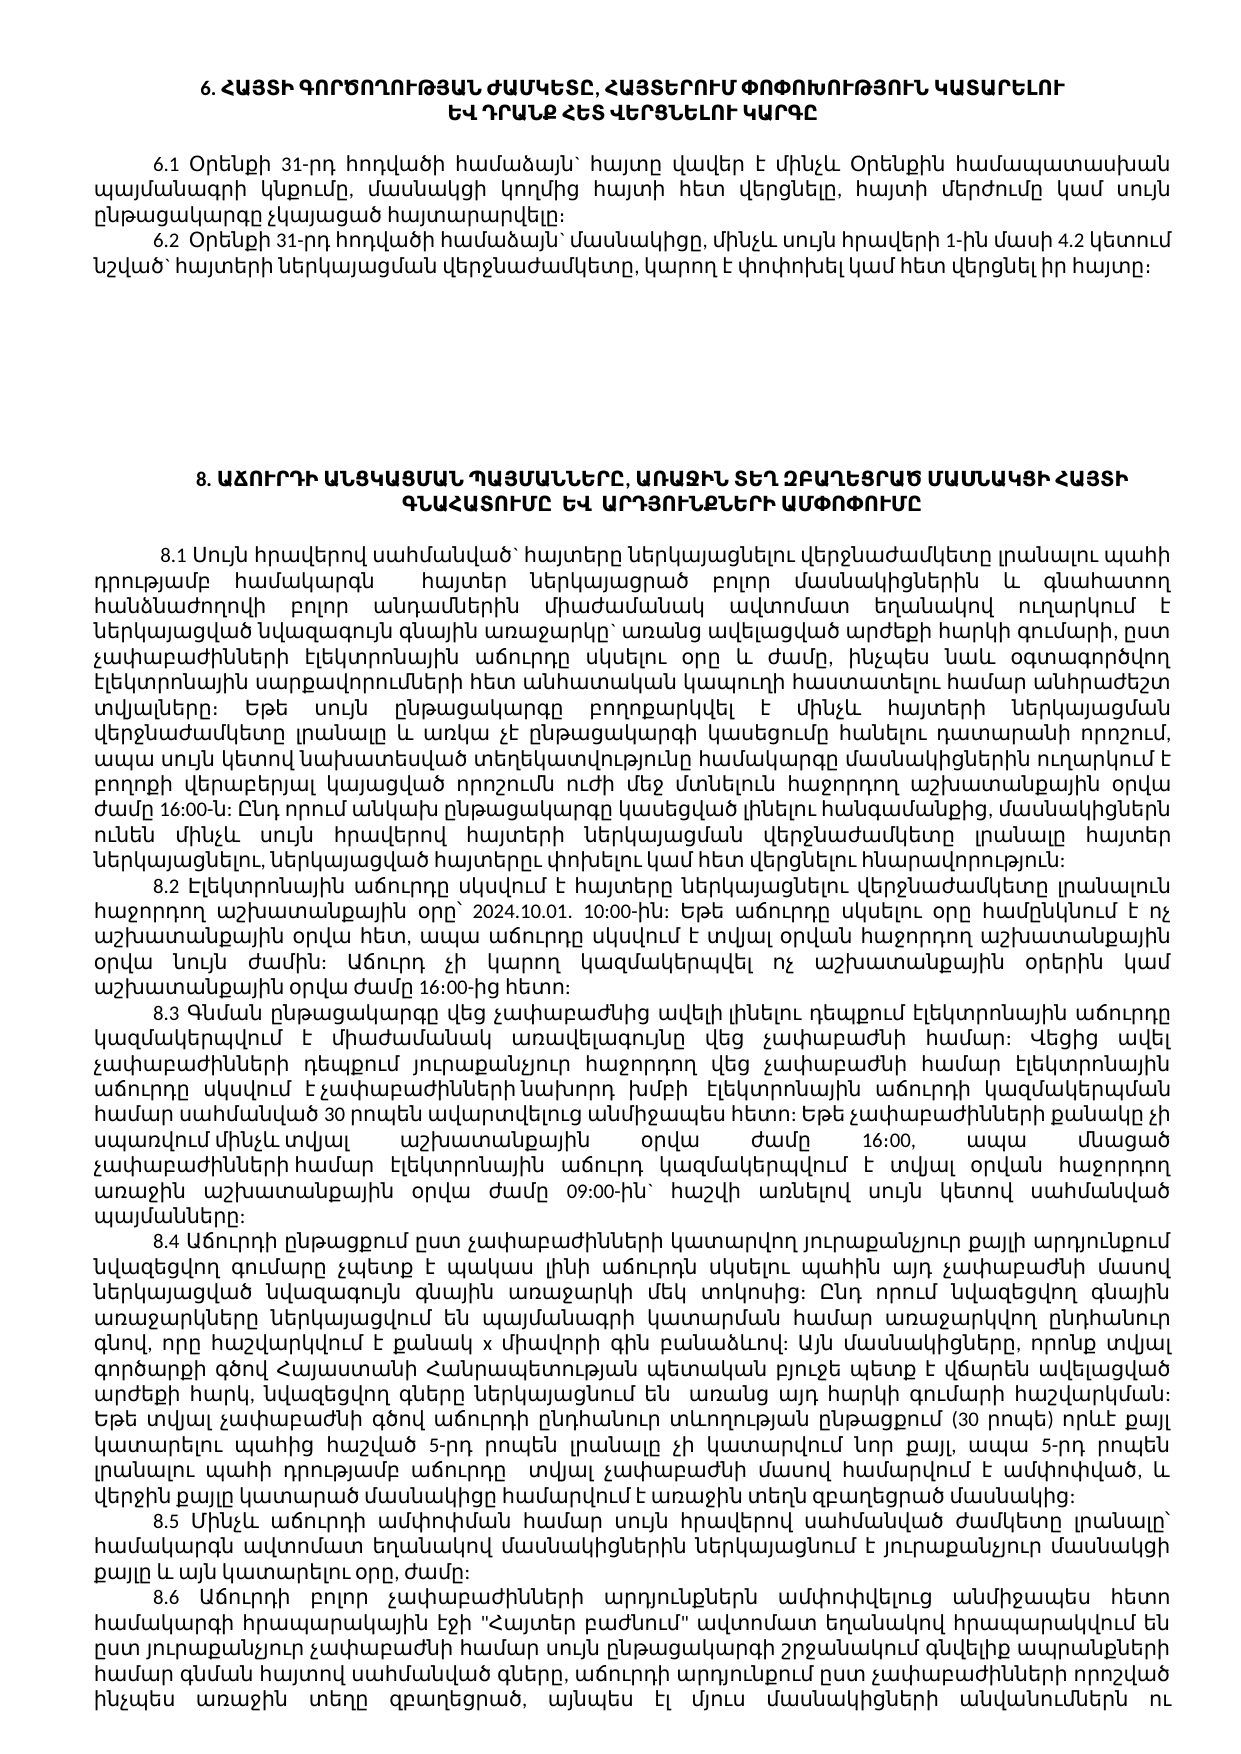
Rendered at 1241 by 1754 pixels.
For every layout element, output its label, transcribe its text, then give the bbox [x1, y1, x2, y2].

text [94, 1584, 1171, 1712]
text 6. ՀԱՅՏԻ ԳՈՐԾՈՂՈՒԹՅԱՆ ԺԱՄԿԵՏԸ, ՀԱՅՏԵՐՈՒՄ ՓՈՓՈԽՈՒԹՅՈՒՆ ԿԱՏԱՐԵԼՈՒ [94, 75, 1171, 100]
text ԵՎ ԴՐԱՆՔ ՀԵՏ ՎԵՐՑՆԵԼՈՒ ԿԱՐԳԸ [94, 100, 1171, 126]
text ԳՆԱՀԱՏՈՒՄԸ ԵՎ ԱՐԴՅՈՒՆՔՆԵՐԻ ԱՄՓՈՓՈՒՄԸ [94, 492, 1171, 517]
text 8.5 Մինչև աճուրդի ամփոփման համար սույն հրավերով սահմանված ժամկետը լրանալը՝ համակարգն ավտոմատ եղանակով մասնակիցներին ներկայացնում է յուրաքանչյուր մասնակցի քայլը և այն կատարելու օրը, ժամը: [94, 1508, 1171, 1584]
text 8.4 Աճուրդի ընթացքում ըստ չափաբաժինների կատարվող յուրաքանչյուր քայլի արդյունքում նվազեցվող գումարը չպետք է պակաս լինի աճուրդն սկսելու պահին այդ չափաբաժնի մասով ներկայացված նվազագույն գնային առաջարկի մեկ տոկոսից: Ընդ որում նվազեցվող գնային առաջարկները ներկայացվում են պայմանագրի կատարման համար առաջարկվող ընդհանուր գնով, որը հաշվարկվում է քանակ x միավորի գին բանաձևով: Այն մասնակիցները, որոնք տվյալ գործարքի գծով Հայաստանի Հանրապետության պետական բյուջե պետք է վճարեն ավելացված արժեքի հարկ, նվազեցվող գները ներկայացնում են առանց այդ հարկի գումարի հաշվարկման: Եթե տվյալ չափաբաժնի գծով աճուրդի ընդհանուր տևողության ընթացքում (30 րոպե) որևէ քայլ կատարելու պահից հաշված 5-րդ րոպեն լրանալը չի կատարվում նոր քայլ, ապա 5-րդ րոպեն լրանալու պահի դրությամբ աճուրդը տվյալ չափաբաժնի մասով համարվում է ամփոփված, և վերջին քայլը կատարած մասնակիցը համարվում է առաջին տեղն զբաղեցրած մասնակից: [94, 1229, 1171, 1508]
text 6.1 Օրենքի 31-րդ հոդվածի համաձայն` հայտը վավեր է մինչև Օրենքին համապատասխան պայմանագրի կնքումը, մասնակցի կողմից հայտի հետ վերցնելը, հայտի մերժումը կամ սույն ընթացակարգը չկայացած հայտարարվելը։ [94, 151, 1171, 227]
text 8. ԱՃՈՒՐԴԻ ԱՆՑԿԱՑՄԱՆ ՊԱՅՄԱՆՆԵՐԸ, ԱՌԱՋԻՆ ՏԵՂ ԶԲԱՂԵՑՐԱԾ ՄԱՍՆԱԿՑԻ ՀԱՅՏԻ [94, 466, 1171, 492]
text 8.1 Սույն հրավերով սահմանված` հայտերը ներկայացնելու վերջնաժամկետը լրանալու պահի դրությամբ համակարգն հայտեր ներկայացրած բոլոր մասնակիցներին և գնահատող հանձնաժողովի բոլոր անդամներին միաժամանակ ավտոմատ եղանակով ուղարկում է ներկայացված նվազագույն գնային առաջարկը` առանց ավելացված արժեքի հարկի գումարի, ըստ չափաբաժինների էլեկտրոնային աճուրդը սկսելու օրը և ժամը, ինչպես նաև օգտագործվող էլեկտրոնային սարքավորումների հետ անհատական կապուղի հաստատելու համար անհրաժեշտ տվյալները։ Եթե սույն ընթացակարգը բողոքարկվել է մինչև հայտերի ներկայացման վերջնաժամկետը լրանալը և առկա չէ ընթացակարգի կասեցումը հանելու դատարանի որոշում, ապա սույն կետով նախատեսված տեղեկատվությունը համակարգը մասնակիցներին ուղարկում է բողոքի վերաբերյալ կայացված որոշումն ուժի մեջ մտնելուն հաջորդող աշխատանքային օրվա ժամը 16:00-ն: Ընդ որում անկախ ընթացակարգը կասեցված լինելու հանգամանքից, մասնակիցներն ունեն մինչև սույն հրավերով հայտերի ներկայացման վերջնաժամկետը լրանալը հայտեր ներկայացնելու, ներկայացված հայտերըւ փոխելու կամ հետ վերցնելու հնարավորություն: [94, 542, 1171, 873]
text 6.2 Օրենքի 31-րդ հոդվածի համաձայն` մասնակիցը, մինչև սույն հրավերի 1-ին մասի 4.2 կետում նշված` հայտերի ներկայացման վերջնաժամկետը, կարող է փոփոխել կամ հետ վերցնել իր հայտը։ [94, 227, 1171, 278]
text 8.3 Գնման ընթացակարգը վեց չափաբաժնից ավելի լինելու դեպքում էլեկտրոնային աճուրդը կազմակերպվում է միաժամանակ առավելագույնը վեց չափաբաժնի համար: Վեցից ավել չափաբաժինների դեպքում յուրաքանչյուր հաջորդող վեց չափաբաժնի համար էլեկտրոնային աճուրդը սկսվում է չափաբաժինների նախորդ խմբի էլեկտրոնային աճուրդի կազմակերպման համար սահմանված 30 րոպեն ավարտվելուց անմիջապես հետո: Եթե չափաբաժինների քանակը չի սպառվում մինչև տվյալ աշխատանքային օրվա ժամը 16։00, ապա մնացած չափաբաժինների համար էլեկտրոնային աճուրդ կազմակերպվում է տվյալ օրվան հաջորդող առաջին աշխատանքային օրվա ժամը 09:00-ին` հաշվի առնելով սույն կետով սահմանված պայմանները: [94, 1000, 1171, 1229]
text 8.2 Էլեկտրոնային աճուրդը սկսվում է հայտերը ներկայացնելու վերջնաժամկետը լրանալուն հաջորդող աշխատանքային օրը՝ 2024.10.01. 10:00 -ին: Եթե աճուրդը սկսելու օրը համընկնում է ոչ աշխատանքային օրվա հետ, ապա աճուրդը սկսվում է տվյալ օրվան հաջորդող աշխատանքային օրվա նույն ժամին: Աճուրդ չի կարող կազմակերպվել ոչ աշխատանքային օրերին կամ աշխատանքային օրվա ժամը 16։00-ից հետո: [94, 873, 1171, 1000]
